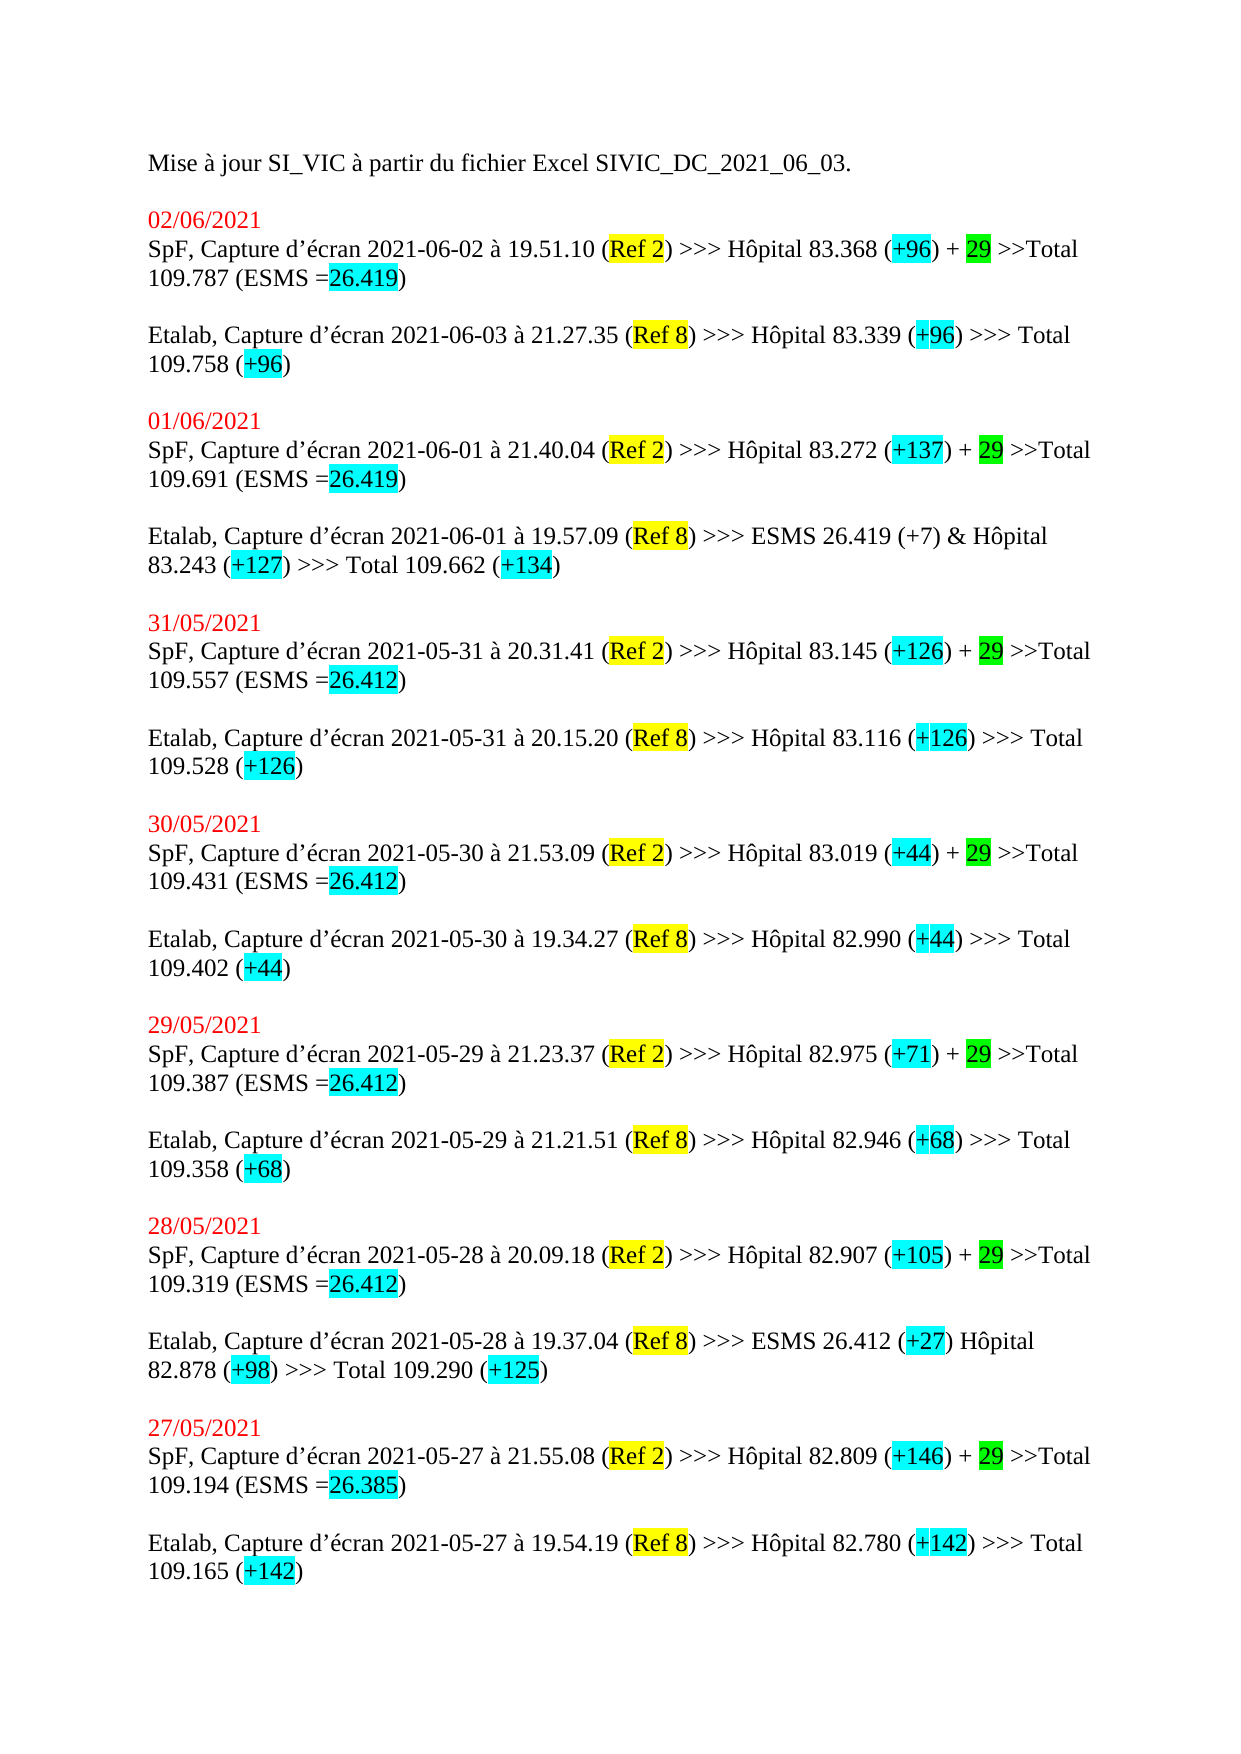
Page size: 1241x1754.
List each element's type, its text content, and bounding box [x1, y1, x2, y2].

text 28/05/2021 [148, 1211, 1093, 1240]
text SpF, Capture d’écran 2021-06-01 à 21.40.04 (Ref 2) >>> Hôpital 83.272 (+137) + 29 >>Total 109.691 (ESMS =26.419) [148, 435, 1093, 493]
text Etalab, Capture d’écran 2021-05-31 à 20.15.20 (Ref 8) >>> Hôpital 83.116 (+126) >>> Total 109.528 (+126) [148, 723, 1093, 780]
text 02/06/2021 [148, 205, 1093, 234]
text 31/05/2021 [148, 608, 1093, 636]
text SpF, Capture d’écran 2021-05-27 à 21.55.08 (Ref 2) >>> Hôpital 82.809 (+146) + 29 >>Total 109.194 (ESMS =26.385) [148, 1441, 1093, 1499]
text Etalab, Capture d’écran 2021-05-27 à 19.54.19 (Ref 8) >>> Hôpital 82.780 (+142) >>> Total 109.165 (+142) [148, 1528, 1093, 1585]
text Etalab, Capture d’écran 2021-05-28 à 19.37.04 (Ref 8) >>> ESMS 26.412 (+27) Hôpital 82.878 (+98) >>> Total 109.290 (+125) [148, 1326, 1093, 1384]
text 29/05/2021 [148, 1010, 1093, 1039]
text Mise à jour SI_VIC à partir du fichier Excel SIVIC_DC_2021_06_03. [148, 148, 1093, 176]
text 01/06/2021 [148, 406, 1093, 435]
text Etalab, Capture d’écran 2021-05-29 à 21.21.51 (Ref 8) >>> Hôpital 82.946 (+68) >>> Total 109.358 (+68) [148, 1125, 1093, 1183]
text 27/05/2021 [148, 1413, 1093, 1441]
text SpF, Capture d’écran 2021-05-31 à 20.31.41 (Ref 2) >>> Hôpital 83.145 (+126) + 29 >>Total 109.557 (ESMS =26.412) [148, 636, 1093, 694]
text 30/05/2021 [148, 809, 1093, 838]
text Etalab, Capture d’écran 2021-06-03 à 21.27.35 (Ref 8) >>> Hôpital 83.339 (+96) >>> Total 109.758 (+96) [148, 320, 1093, 378]
text SpF, Capture d’écran 2021-06-02 à 19.51.10 (Ref 2) >>> Hôpital 83.368 (+96) + 29 >>Total 109.787 (ESMS =26.419) [148, 234, 1093, 291]
text SpF, Capture d’écran 2021-05-29 à 21.23.37 (Ref 2) >>> Hôpital 82.975 (+71) + 29 >>Total 109.387 (ESMS =26.412) [148, 1039, 1093, 1096]
text Etalab, Capture d’écran 2021-05-30 à 19.34.27 (Ref 8) >>> Hôpital 82.990 (+44) >>> Total 109.402 (+44) [148, 924, 1093, 981]
text SpF, Capture d’écran 2021-05-30 à 21.53.09 (Ref 2) >>> Hôpital 83.019 (+44) + 29 >>Total 109.431 (ESMS =26.412) [148, 838, 1093, 895]
text SpF, Capture d’écran 2021-05-28 à 20.09.18 (Ref 2) >>> Hôpital 82.907 (+105) + 29 >>Total 109.319 (ESMS =26.412) [148, 1240, 1093, 1298]
text Etalab, Capture d’écran 2021-06-01 à 19.57.09 (Ref 8) >>> ESMS 26.419 (+7) & Hôpital 83.243 (+127) >>> Total 109.662 (+134) [148, 521, 1093, 579]
